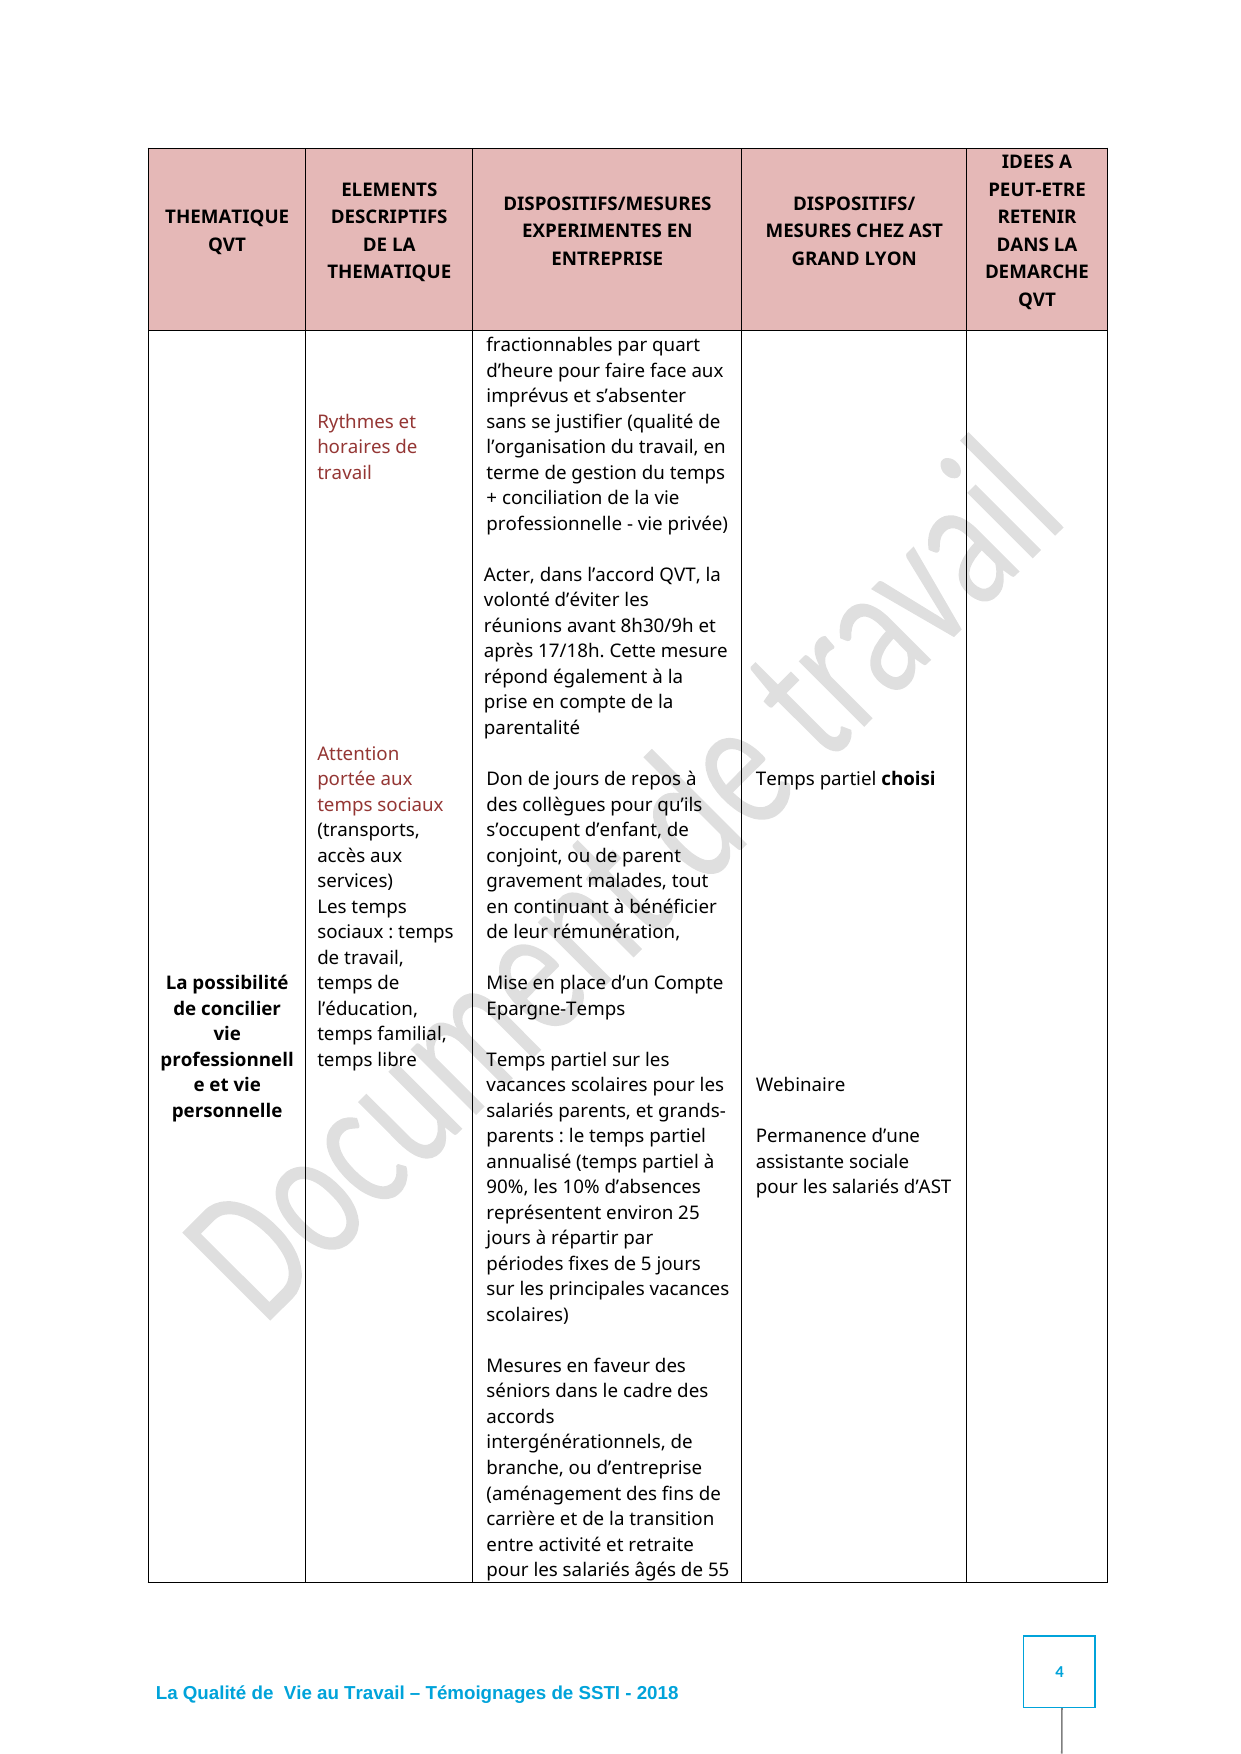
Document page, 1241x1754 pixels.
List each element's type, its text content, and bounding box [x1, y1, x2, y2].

table_header IDEES A PEUT-ETRE RETENIR DANS LA DEMARCHE QVT [967, 149, 1107, 330]
table_header DISPOSITIFS/MESURES CHEZ AST GRAND LYON [742, 149, 966, 330]
table_header ELEMENTS DESCRIPTIFS DE LA THEMATIQUE [306, 149, 472, 330]
table_header DISPOSITIFS/MESURES EXPERIMENTES EN ENTREPRISE [473, 149, 741, 330]
table_header THEMATIQUE QVT [149, 149, 305, 330]
table_cell [967, 331, 1107, 1582]
